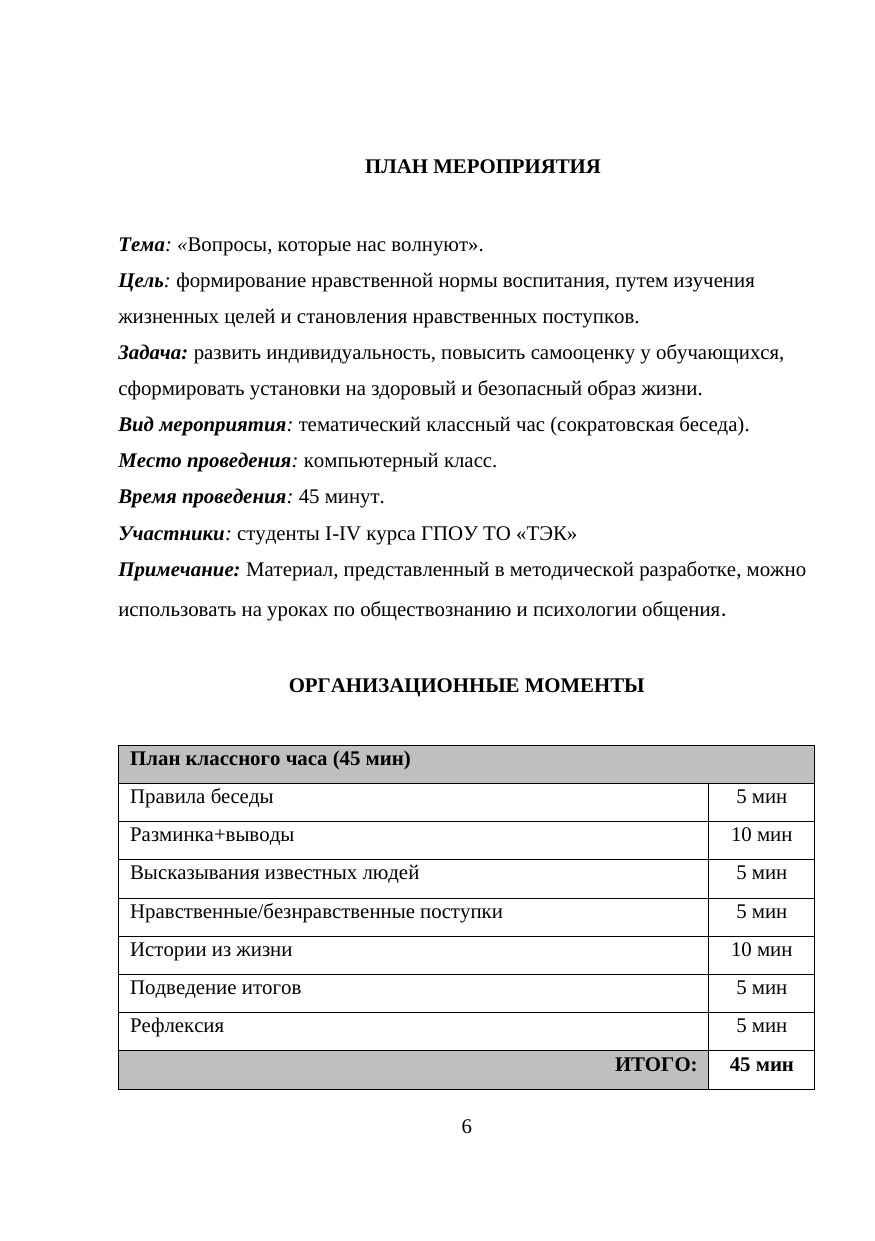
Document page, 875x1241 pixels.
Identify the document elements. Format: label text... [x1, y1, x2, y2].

table_cell 5 мин [709, 860, 814, 897]
text Вид мероприятия: тематический классный час (сократовская беседа). [118, 412, 815, 436]
table_cell 10 мин [709, 937, 814, 974]
text Участники: студенты I-IV курса ГПОУ ТО «ТЭК» [118, 520, 815, 544]
text Задача: развить индивидуальность, повысить самооценку у обучающихся, сформировать установки на здоровый и безопасный образ жизни. [118, 340, 815, 400]
text Время проведения: 45 минут. [118, 484, 815, 508]
table_cell 5 мин [709, 1013, 814, 1050]
text Место проведения: компьютерный класс. [118, 448, 815, 472]
table_cell 5 мин [709, 899, 814, 936]
table_cell 45 мин [709, 1051, 814, 1089]
table_cell Рефлексия [119, 1013, 708, 1050]
table_cell 5 мин [709, 975, 814, 1012]
text ПЛАН МЕРОПРИЯТИЯ [118, 154, 815, 178]
table_cell Подведение итогов [119, 975, 708, 1012]
list ОРГАНИЗАЦИОННЫЕ МОМЕНТЫ [118, 672, 815, 697]
table_cell 5 мин [709, 784, 814, 821]
text Цель: формирование нравственной нормы воспитания, путем изучения жизненных целей и становления нравственных поступков. [118, 268, 815, 328]
table_cell Разминка+выводы [119, 822, 708, 859]
table_header План классного часа (45 мин) [119, 746, 814, 783]
table_cell Правила беседы [119, 784, 708, 821]
text Тема: «Вопросы, которые нас волнуют». [118, 232, 815, 256]
table_cell 10 мин [709, 822, 814, 859]
text Примечание: Материал, представленный в методической разработке, можно использовать на уроках по обществознанию и психологии общения. [118, 556, 815, 622]
table_cell ИТОГО: [119, 1051, 708, 1089]
table_cell Нравственные/безнравственные поступки [119, 899, 708, 936]
table_cell Истории из жизни [119, 937, 708, 974]
table_cell Высказывания известных людей [119, 860, 708, 897]
